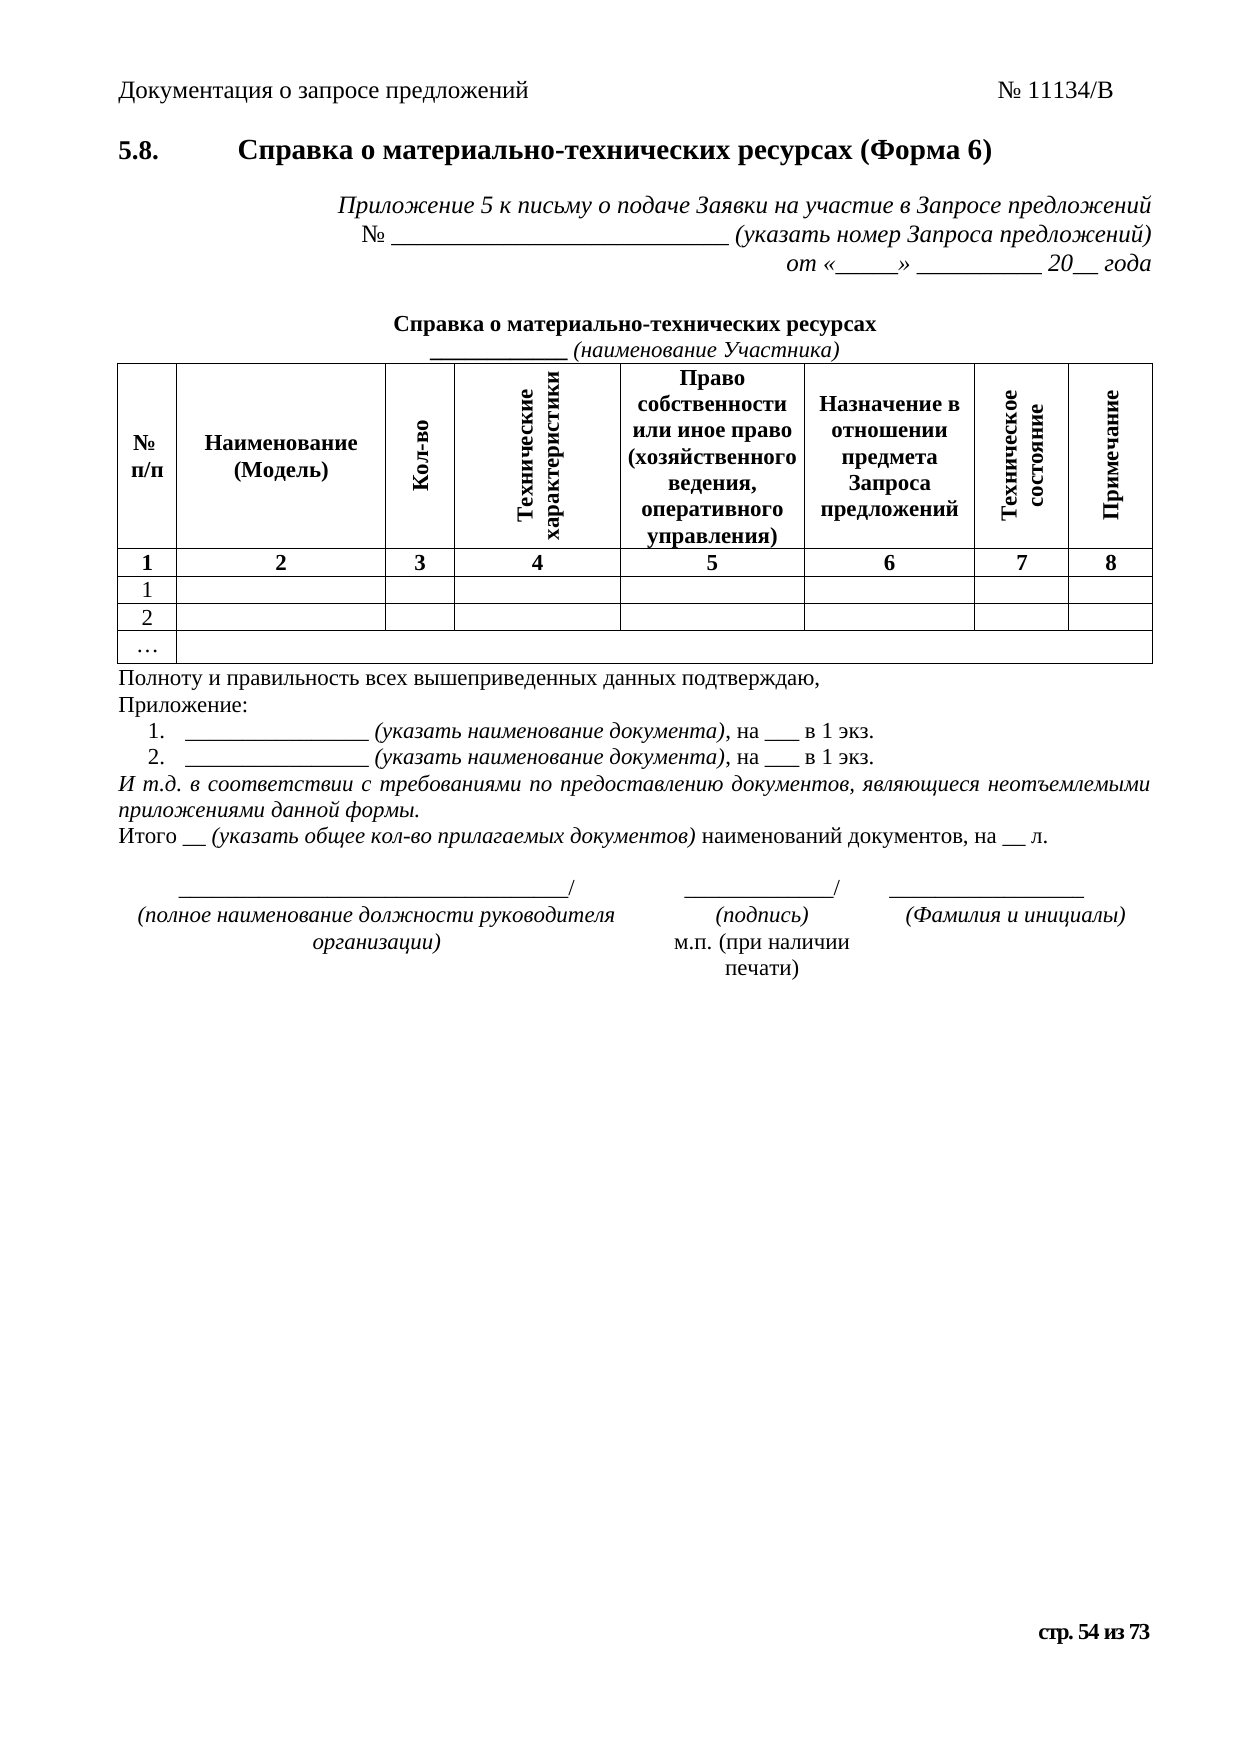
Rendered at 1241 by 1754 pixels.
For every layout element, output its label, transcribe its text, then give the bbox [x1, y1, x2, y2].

table_cell 8 [1069, 549, 1152, 576]
table_cell [805, 577, 974, 603]
list ________________ (указать наименование документа), на ___ в 1 экз. [148, 743, 1152, 770]
table_header № п/п [118, 364, 176, 548]
table_header __________________________________/ [107, 850, 646, 900]
table_cell 2 [177, 549, 385, 576]
text Приложение 5 к письму о подаче Заявки на участие в Запросе предложений [118, 190, 1152, 219]
table_cell [621, 604, 804, 630]
text Полноту и правильность всех вышеприведенных данных подтверждаю, [118, 664, 1152, 691]
table_header Техническое состояние [975, 364, 1068, 548]
table_cell [455, 604, 620, 630]
table_cell 3 [386, 549, 454, 576]
table_header Кол-во [386, 364, 454, 548]
table_header _________________ [878, 850, 1153, 900]
table_cell (подпись) м.п. (при наличии печати) [647, 901, 877, 981]
table_header Технические характеристики [455, 364, 620, 548]
table_cell 5 [621, 549, 804, 576]
text Приложение: [118, 691, 1152, 717]
text ____________ (наименование Участника) [118, 336, 1152, 363]
table_header Наименование (Модель) [177, 364, 385, 548]
table_cell [177, 604, 385, 630]
table_cell … [118, 631, 176, 663]
list Справка о материально-технических ресурсах (Форма 6) [118, 132, 1152, 166]
table_header Примечание [1069, 364, 1152, 548]
table_cell [386, 577, 454, 603]
table_cell 2 [118, 604, 176, 630]
table_cell (Фамилия и инициалы) [878, 901, 1153, 981]
text Справка о материально-технических ресурсах [118, 310, 1152, 336]
table_cell [975, 577, 1068, 603]
table_cell 4 [455, 549, 620, 576]
text И т.д. в соответствии с требованиями по предоставлению документов, являющиеся неотъемлемыми приложениями данной формы. [118, 770, 1152, 822]
text Итого __ (указать общее кол-во прилагаемых документов) наименований документов, на __ л. [118, 822, 1152, 849]
table_cell 7 [975, 549, 1068, 576]
table_cell 1 [118, 577, 176, 603]
table_header _____________/ [647, 850, 877, 900]
list ________________ (указать наименование документа), на ___ в 1 экз. [148, 717, 1152, 743]
table_cell 1 [118, 549, 176, 576]
table_header Право собственности или иное право (хозяйственного ведения, оперативного управления) [621, 364, 804, 548]
table_cell [386, 604, 454, 630]
text от «_____» __________ 20__ года [118, 248, 1152, 276]
text № ___________________________ (указать номер Запроса предложений) [118, 219, 1152, 248]
table_cell [177, 631, 1152, 663]
table_header Назначение в отношении предмета Запроса предложений [805, 364, 974, 548]
table_cell [975, 604, 1068, 630]
table_cell [177, 577, 385, 603]
table_cell [455, 577, 620, 603]
table_cell (полное наименование должности руководителя организации) [107, 901, 646, 981]
table_cell [1069, 577, 1152, 603]
table_cell [805, 604, 974, 630]
table_cell [1069, 604, 1152, 630]
table_cell 6 [805, 549, 974, 576]
table_cell [621, 577, 804, 603]
